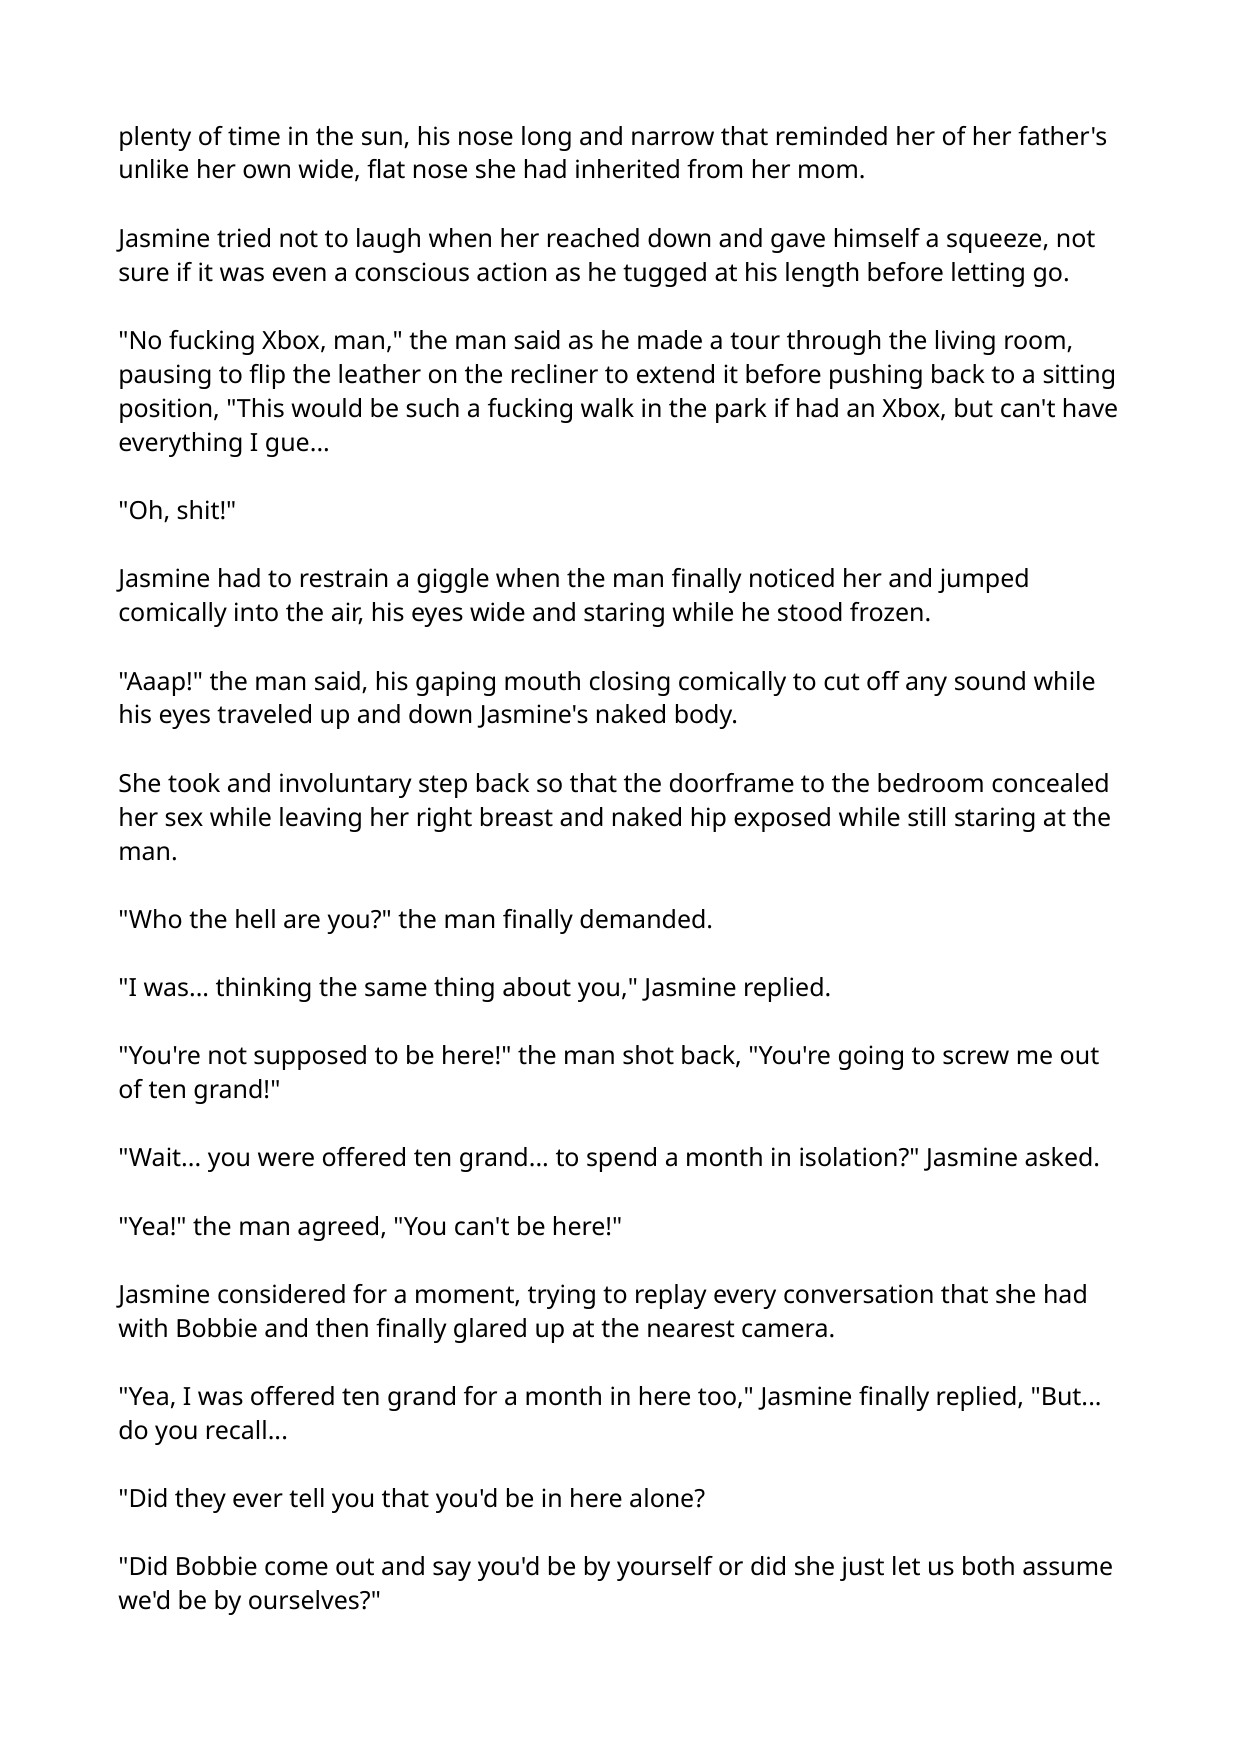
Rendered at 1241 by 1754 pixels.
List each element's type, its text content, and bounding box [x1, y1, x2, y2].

text Jasmine considered for a moment, trying to replay every conversation that she had with Bobbie and then finally glared up at the nearest camera. [118, 1276, 1122, 1344]
text "Wait... you were offered ten grand... to spend a month in isolation?" Jasmine asked. [118, 1140, 1122, 1174]
text "You're not supposed to be here!" the man shot back, "You're going to screw me out of ten grand!" [118, 1038, 1122, 1106]
text "Yea!" the man agreed, "You can't be here!" [118, 1208, 1122, 1242]
text "Did they ever tell you that you'd be in here alone? [118, 1481, 1122, 1515]
text "Oh, shit!" [118, 493, 1122, 527]
text "Aaap!" the man said, his gaping mouth closing comically to cut off any sound while his eyes traveled up and down Jasmine's naked body. [118, 663, 1122, 731]
text "Who the hell are you?" the man finally demanded. [118, 902, 1122, 936]
text Jasmine tried not to laugh when her reached down and gave himself a squeeze, not sure if it was even a conscious action as he tugged at his length before letting go. [118, 220, 1122, 288]
text "I was... thinking the same thing about you," Jasmine replied. [118, 970, 1122, 1004]
text She took and involuntary step back so that the doorframe to the bedroom concealed her sex while leaving her right breast and naked hip exposed while still staring at the man. [118, 765, 1122, 867]
text "Yea, I was offered ten grand for a month in here too," Jasmine finally replied, "But... do you recall... [118, 1378, 1122, 1447]
text "Did Bobbie come out and say you'd be by yourself or did she just let us both assume we'd be by ourselves?" [118, 1549, 1122, 1617]
text "No fucking Xbox, man," the man said as he made a tour through the living room, pausing to flip the leather on the recliner to extend it before pushing back to a sitting position, "This would be such a fucking walk in the park if had an Xbox, but can't have everything I gue... [118, 322, 1122, 459]
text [118, 118, 1122, 186]
text Jasmine had to restrain a giggle when the man finally noticed her and jumped comically into the air, his eyes wide and staring while he stood frozen. [118, 561, 1122, 629]
